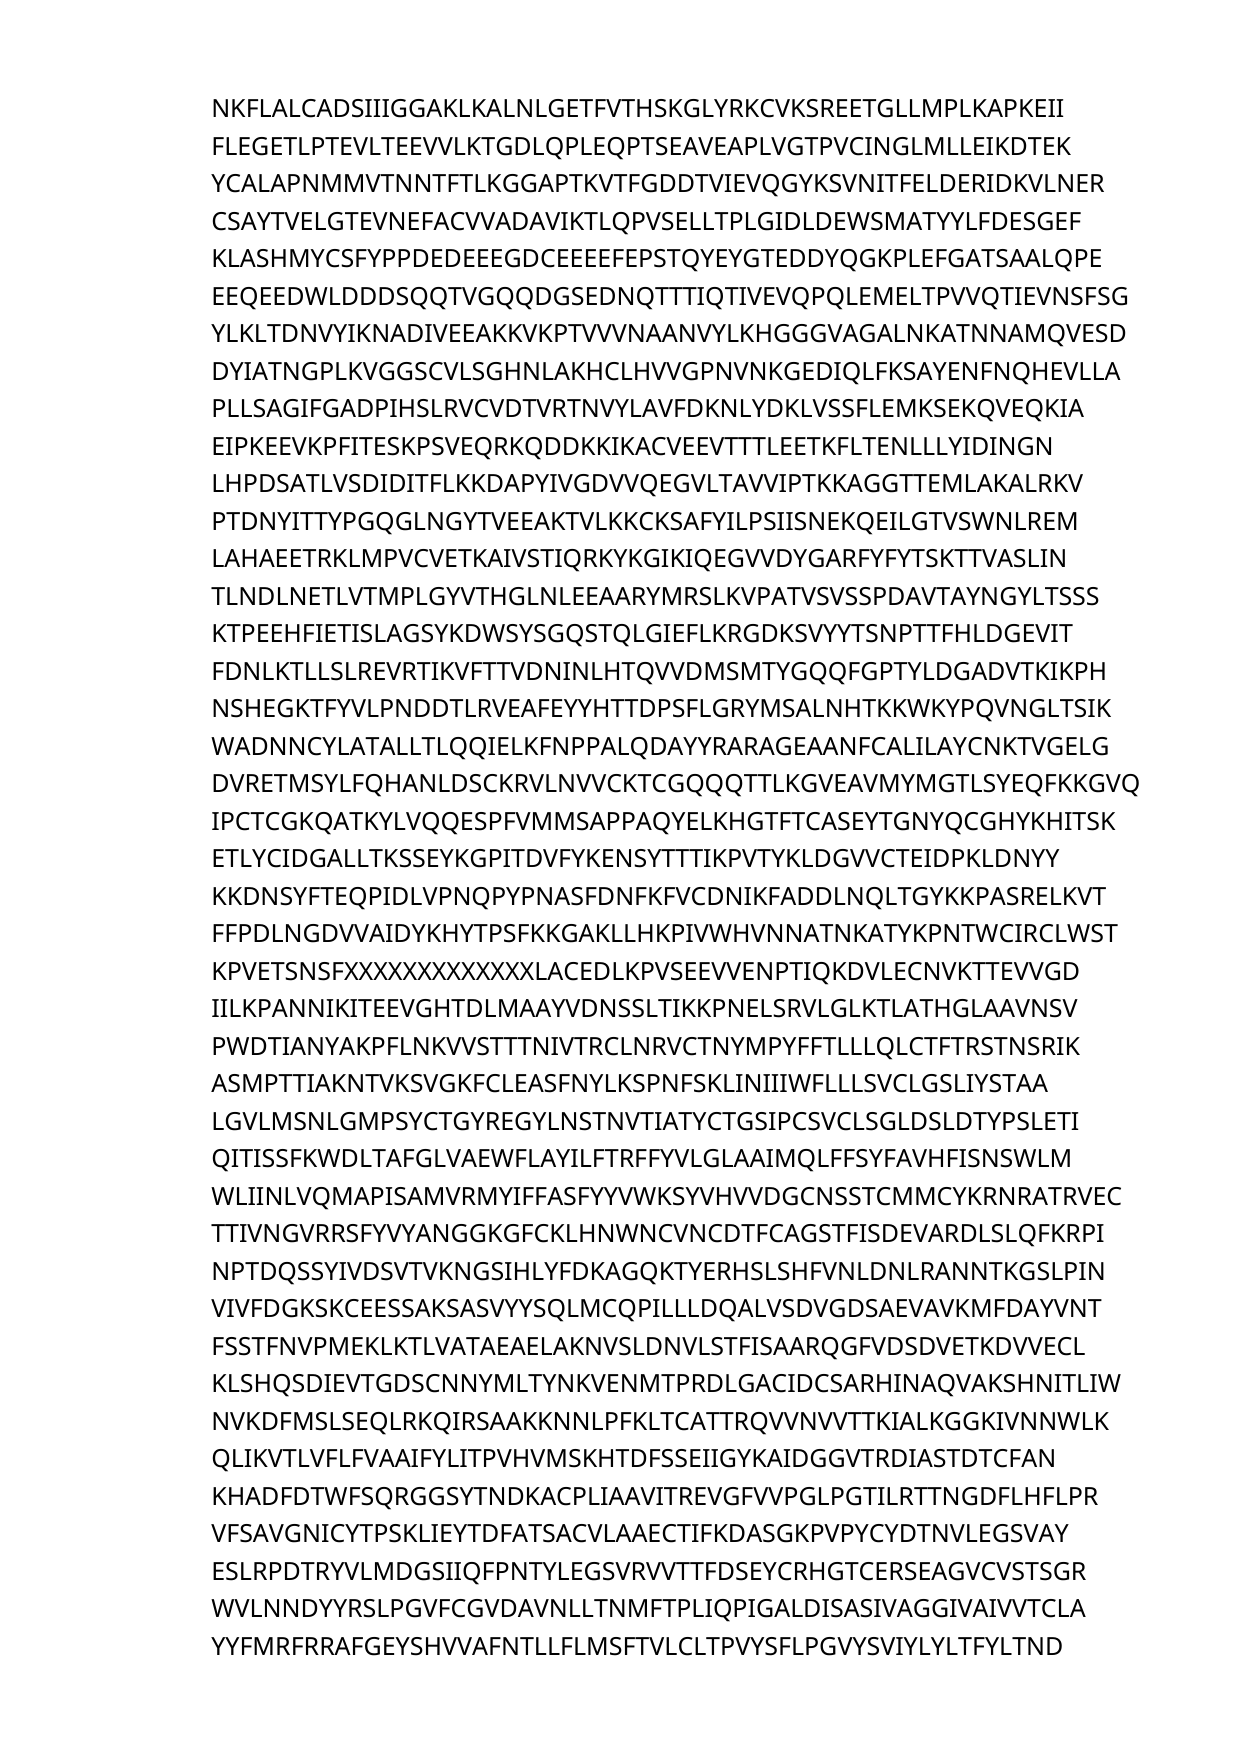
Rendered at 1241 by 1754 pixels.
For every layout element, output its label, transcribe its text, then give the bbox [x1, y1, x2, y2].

text EEQEEDWLDDDSQQTVGQQDGSEDNQTTTIQTIVEVQPQLEMELTPVVQTIEVNSFSG [75, 277, 1165, 314]
text YCALAPNMMVTNNTFTLKGGAPTKVTFGDDTVIEVQGYKSVNITFELDERIDKVLNER [75, 164, 1165, 202]
text PWDTIANYAKPFLNKVVSTTTNIVTRCLNRVCTNYMPYFFTLLLQLCTFTRSTNSRIK [75, 1027, 1165, 1064]
text LGVLMSNLGMPSYCTGYREGYLNSTNVTIATYCTGSIPCSVCLSGLDSLDTYPSLETI [75, 1102, 1165, 1139]
text EIPKEEVKPFITESKPSVEQRKQDDKKIKACVEEVTTTLEETKFLTENLLLYIDINGN [75, 427, 1165, 464]
text QITISSFKWDLTAFGLVAEWFLAYILFTRFFYVLGLAAIMQLFFSYFAVHFISNSWLM [75, 1139, 1165, 1177]
text NSHEGKTFYVLPNDDTLRVEAFEYYHTTDPSFLGRYMSALNHTKKWKYPQVNGLTSIK [75, 689, 1165, 727]
text KTPEEHFIETISLAGSYKDWSYSGQSTQLGIEFLKRGDKSVYYTSNPTTFHLDGEVIT [75, 614, 1165, 652]
text FFPDLNGDVVAIDYKHYTPSFKKGAKLLHKPIVWHVNNATNKATYKPNTWCIRCLWST [75, 914, 1165, 952]
text WLIINLVQMAPISAMVRMYIFFASFYYVWKSYVHVVDGCNSSTCMMCYKRNRATRVEC [75, 1177, 1165, 1214]
text FSSTFNVPMEKLKTLVATAEAELAKNVSLDNVLSTFISAARQGFVDSDVETKDVVECL [75, 1327, 1165, 1364]
text VFSAVGNICYTPSKLIEYTDFATSACVLAAECTIFKDASGKPVPYCYDTNVLEGSVAY [75, 1514, 1165, 1552]
text PTDNYITTYPGQGLNGYTVEEAKTVLKKCKSAFYILPSIISNEKQEILGTVSWNLREM [75, 502, 1165, 539]
text ASMPTTIAKNTVKSVGKFCLEASFNYLKSPNFSKLINIIIWFLLLSVCLGSLIYSTAA [75, 1064, 1165, 1102]
text PLLSAGIFGADPIHSLRVCVDTVRTNVYLAVFDKNLYDKLVSSFLEMKSEKQVEQKIA [75, 389, 1165, 427]
text KLASHMYCSFYPPDEDEEEGDCEEEEFEPSTQYEYGTEDDYQGKPLEFGATSAALQPE [75, 239, 1165, 277]
text KPVETSNSFXXXXXXXXXXXXXLACEDLKPVSEEVVENPTIQKDVLECNVKTTEVVGD [75, 952, 1165, 989]
text QLIKVTLVFLFVAAIFYLITPVHVMSKHTDFSSEIIGYKAIDGGVTRDIASTDTCFAN [75, 1439, 1165, 1477]
text DYIATNGPLKVGGSCVLSGHNLAKHCLHVVGPNVNKGEDIQLFKSAYENFNQHEVLLA [75, 352, 1165, 389]
text LAHAEETRKLMPVCVETKAIVSTIQRKYKGIKIQEGVVDYGARFYFYTSKTTVASLIN [75, 539, 1165, 577]
text YLKLTDNVYIKNADIVEEAKKVKPTVVVNAANVYLKHGGGVAGALNKATNNAMQVESD [75, 314, 1165, 352]
text KKDNSYFTEQPIDLVPNQPYPNASFDNFKFVCDNIKFADDLNQLTGYKKPASRELKVT [75, 877, 1165, 914]
text KLSHQSDIEVTGDSCNNYMLTYNKVENMTPRDLGACIDCSARHINAQVAKSHNITLIW [75, 1364, 1165, 1402]
text TTIVNGVRRSFYVYANGGKGFCKLHNWNCVNCDTFCAGSTFISDEVARDLSLQFKRPI [75, 1214, 1165, 1252]
text ETLYCIDGALLTKSSEYKGPITDVFYKENSYTTTIKPVTYKLDGVVCTEIDPKLDNYY [75, 839, 1165, 877]
text IPCTCGKQATKYLVQQESPFVMMSAPPAQYELKHGTFTCASEYTGNYQCGHYKHITSK [75, 802, 1165, 839]
text DVRETMSYLFQHANLDSCKRVLNVVCKTCGQQQTTLKGVEAVMYMGTLSYEQFKKGVQ [75, 764, 1165, 802]
text CSAYTVELGTEVNEFACVVADAVIKTLQPVSELLTPLGIDLDEWSMATYYLFDESGEF [75, 202, 1165, 239]
text VIVFDGKSKCEESSAKSASVYYSQLMCQPILLLDQALVSDVGDSAEVAVKMFDAYVNT [75, 1289, 1165, 1327]
text NKFLALCADSIIIGGAKLKALNLGETFVTHSKGLYRKCVKSREETGLLMPLKAPKEII [75, 89, 1165, 127]
text FDNLKTLLSLREVRTIKVFTTVDNINLHTQVVDMSMTYGQQFGPTYLDGADVTKIKPH [75, 652, 1165, 689]
text TLNDLNETLVTMPLGYVTHGLNLEEAARYMRSLKVPATVSVSSPDAVTAYNGYLTSSS [75, 577, 1165, 614]
text ESLRPDTRYVLMDGSIIQFPNTYLEGSVRVVTTFDSEYCRHGTCERSEAGVCVSTSGR [75, 1552, 1165, 1589]
text YYFMRFRRAFGEYSHVVAFNTLLFLMSFTVLCLTPVYSFLPGVYSVIYLYLTFYLTND [75, 1627, 1165, 1664]
text KHADFDTWFSQRGGSYTNDKACPLIAAVITREVGFVVPGLPGTILRTTNGDFLHFLPR [75, 1477, 1165, 1514]
text FLEGETLPTEVLTEEVVLKTGDLQPLEQPTSEAVEAPLVGTPVCINGLMLLEIKDTEK [75, 127, 1165, 164]
text LHPDSATLVSDIDITFLKKDAPYIVGDVVQEGVLTAVVIPTKKAGGTTEMLAKALRKV [75, 464, 1165, 502]
text IILKPANNIKITEEVGHTDLMAAYVDNSSLTIKKPNELSRVLGLKTLATHGLAAVNSV [75, 989, 1165, 1027]
text WVLNNDYYRSLPGVFCGVDAVNLLTNMFTPLIQPIGALDISASIVAGGIVAIVVTCLA [75, 1589, 1165, 1627]
text WADNNCYLATALLTLQQIELKFNPPALQDAYYRARAGEAANFCALILAYCNKTVGELG [75, 727, 1165, 764]
text NPTDQSSYIVDSVTVKNGSIHLYFDKAGQKTYERHSLSHFVNLDNLRANNTKGSLPIN [75, 1252, 1165, 1289]
text NVKDFMSLSEQLRKQIRSAAKKNNLPFKLTCATTRQVVNVVTTKIALKGGKIVNNWLK [75, 1402, 1165, 1439]
